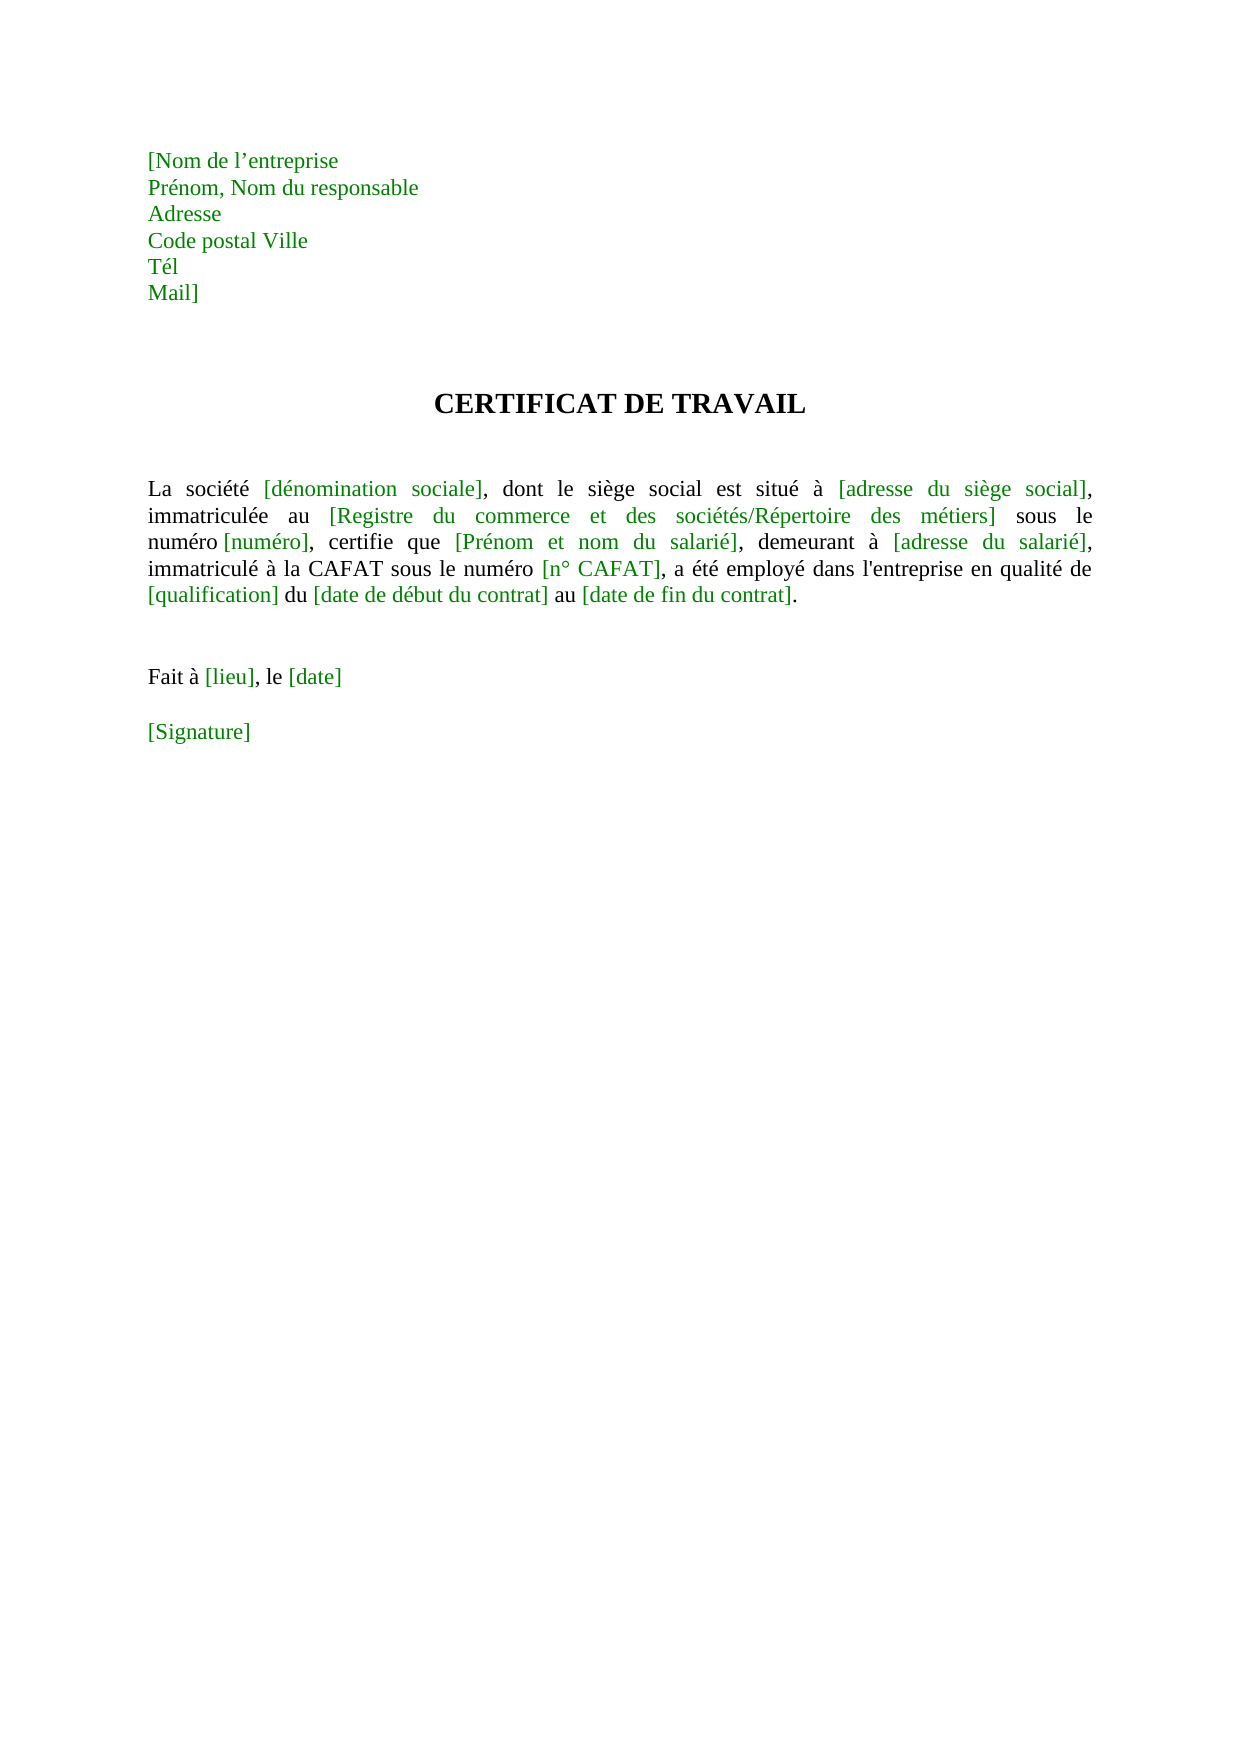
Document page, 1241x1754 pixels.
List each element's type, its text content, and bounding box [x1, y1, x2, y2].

text Fait à [lieu], le [date] [148, 636, 1093, 689]
text Mail] [148, 279, 1093, 334]
text [Nom de l’entreprise [148, 148, 1093, 174]
text Prénom, Nom du responsable Adresse [148, 174, 1093, 227]
text [Signature] [148, 718, 1093, 745]
text CERTIFICAT DE TRAVAIL [148, 334, 1093, 420]
text La société [dénomination sociale], dont le siège social est situé à [adresse du siège social], immatriculée au [Registre du commerce et des sociétés/Répertoire des métiers] sous le numéro [numéro], certifie que [Prénom et nom du salarié], demeurant à [adresse du salarié], immatriculé à la CAFAT sous le numéro [n° CAFAT], a été employé dans l'entreprise en qualité de [qualification] du [date de début du contrat] au [date de fin du contrat]. [148, 449, 1093, 607]
text Code postal Ville Tél [148, 227, 1093, 279]
